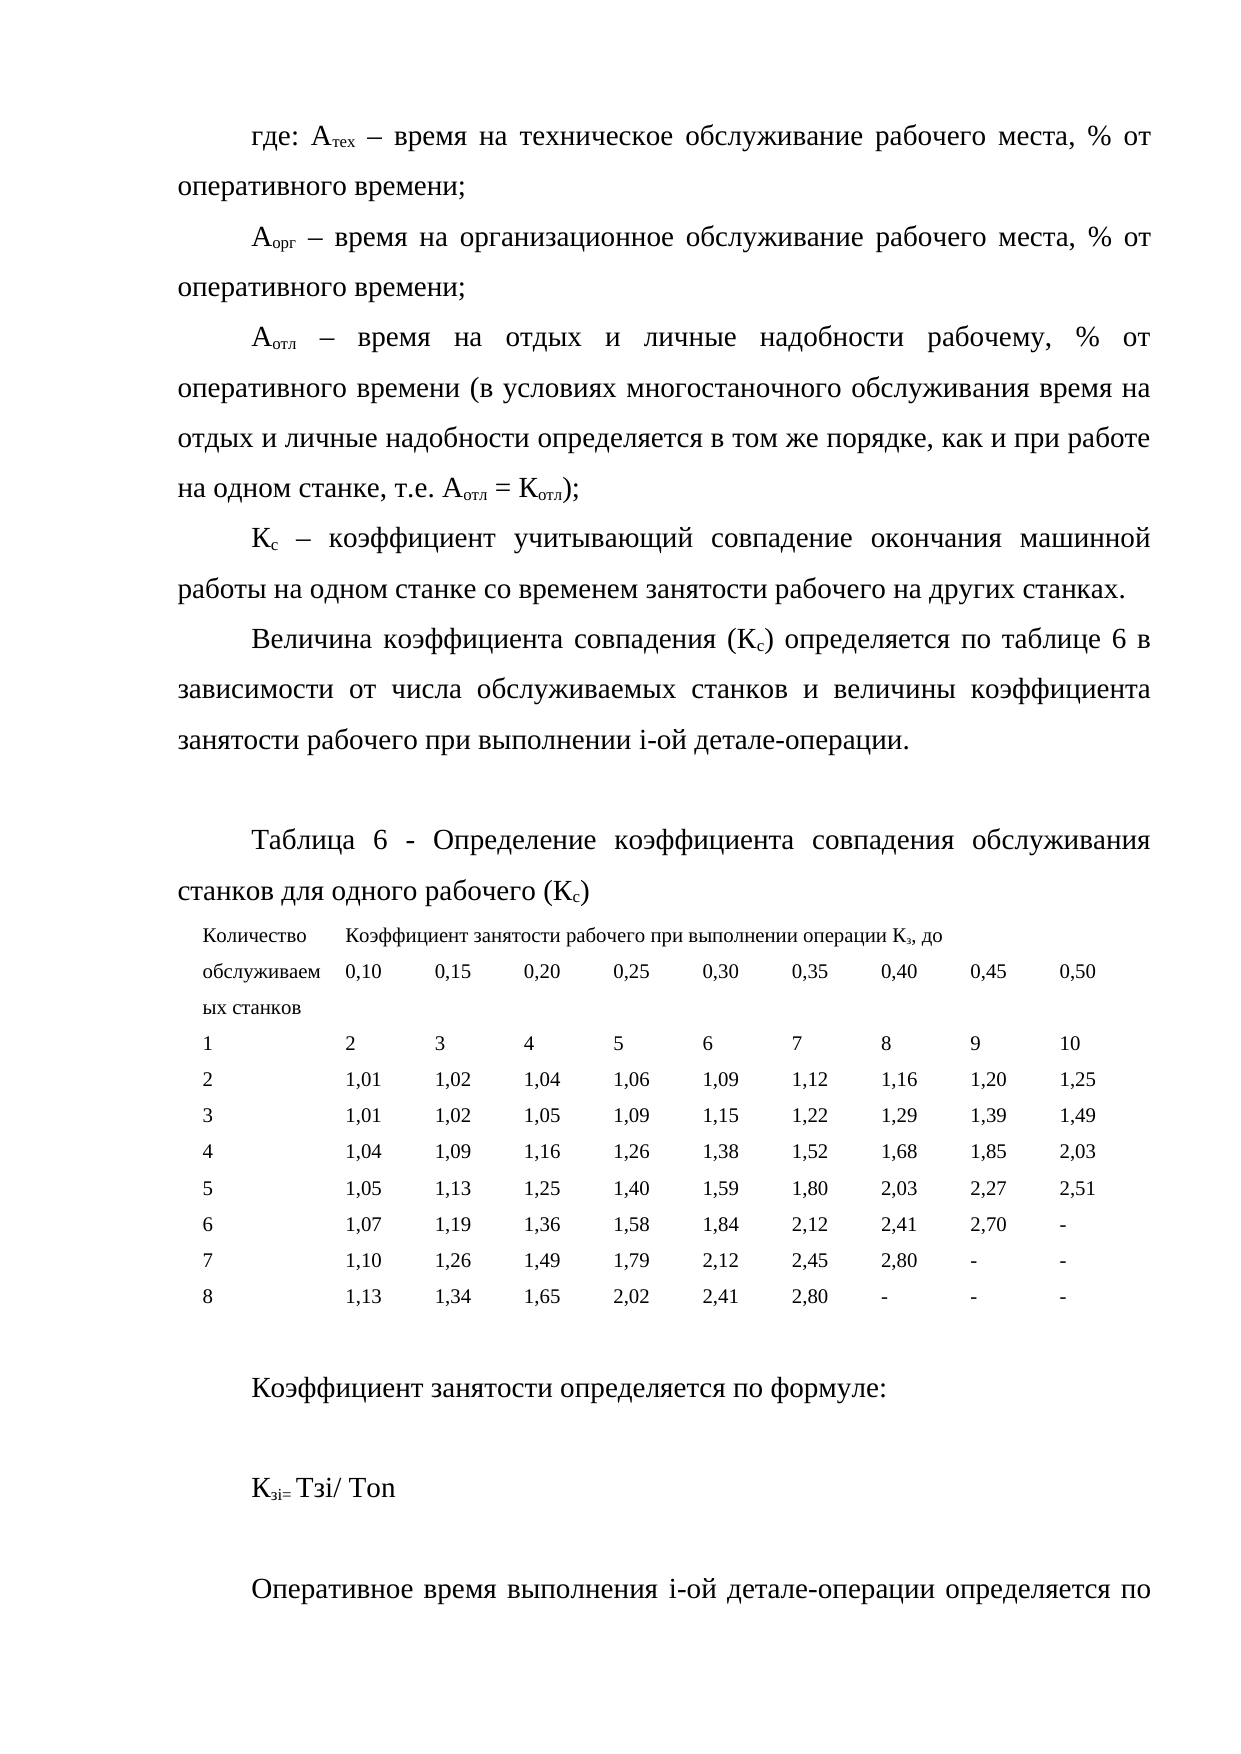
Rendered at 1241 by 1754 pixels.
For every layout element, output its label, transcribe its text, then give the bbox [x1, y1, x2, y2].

text где: Атех – время на техническое обслуживание рабочего места, % от оперативного времени; [177, 118, 1152, 202]
table_cell 2,80 [780, 1284, 869, 1319]
table_cell - [959, 1284, 1048, 1319]
table_cell 2,41 [691, 1284, 780, 1319]
table_cell 1,05 [334, 1175, 423, 1211]
table_cell 2,51 [1048, 1175, 1137, 1211]
text Кзi= Тзi/ Тon [177, 1471, 1152, 1504]
table_cell 2,02 [602, 1284, 691, 1319]
table_cell 3 [191, 1103, 334, 1139]
table_cell 2,41 [870, 1211, 959, 1247]
table_cell 1,04 [513, 1067, 602, 1103]
text Величина коэффициента совпадения (Кс) определяется по таблице 6 в зависимости от числа обслуживаемых станков и величины коэффициента занятости рабочего при выполнении i-ой детале-операции. [177, 621, 1152, 755]
table_cell 2,12 [691, 1248, 780, 1283]
table_cell 1,01 [334, 1067, 423, 1103]
text Коэффициент занятости определяется по формуле: [177, 1370, 1152, 1403]
table_cell - [1048, 1211, 1137, 1247]
table_cell 1,04 [334, 1139, 423, 1175]
table_cell 1,34 [423, 1284, 512, 1319]
table_cell 1,20 [959, 1067, 1048, 1103]
table_cell 1,40 [602, 1175, 691, 1211]
table_cell 10 [1048, 1031, 1137, 1067]
table_cell 0,50 [1048, 959, 1137, 1031]
text Кс – коэффициент учитывающий совпадение окончания машинной работы на одном станке со временем занятости рабочего на других станках. [177, 521, 1152, 604]
table_cell 1,85 [959, 1139, 1048, 1175]
table_cell 1,49 [513, 1248, 602, 1283]
table_cell 1,09 [691, 1067, 780, 1103]
table_cell 1,13 [423, 1175, 512, 1211]
text Таблица 6 - Определение коэффициента совпадения обслуживания станков для одного рабочего (Кс) [177, 822, 1152, 906]
table_cell 0,20 [513, 959, 602, 1031]
table_cell 1,16 [870, 1067, 959, 1103]
table_cell 1,16 [513, 1139, 602, 1175]
table_cell 0,25 [602, 959, 691, 1031]
table_cell 0,15 [423, 959, 512, 1031]
table_cell 2,12 [780, 1211, 869, 1247]
table_cell 3 [423, 1031, 512, 1067]
table_cell 2,27 [959, 1175, 1048, 1211]
table_header Количество обслуживаемых станков [191, 923, 334, 1031]
table_cell 2,03 [870, 1175, 959, 1211]
table_cell 1,01 [334, 1103, 423, 1139]
table_cell - [870, 1284, 959, 1319]
table_cell 5 [191, 1175, 334, 1211]
table_cell 0,40 [870, 959, 959, 1031]
table_cell 2,80 [870, 1248, 959, 1283]
table_cell 1,39 [959, 1103, 1048, 1139]
table_header Коэффициент занятости рабочего при выполнении операции Кз, до [334, 923, 1137, 959]
table_cell 1,58 [602, 1211, 691, 1247]
table_cell 1,52 [780, 1139, 869, 1175]
table_cell 1,49 [1048, 1103, 1137, 1139]
table_cell - [1048, 1248, 1137, 1283]
table_cell 1,80 [780, 1175, 869, 1211]
table_cell 2,03 [1048, 1139, 1137, 1175]
table_cell 1,06 [602, 1067, 691, 1103]
table_cell 8 [191, 1284, 334, 1319]
table_cell 2 [334, 1031, 423, 1067]
table_cell 1 [191, 1031, 334, 1067]
table_cell 6 [691, 1031, 780, 1067]
table_cell 1,25 [513, 1175, 602, 1211]
table_cell 1,22 [780, 1103, 869, 1139]
table_cell 9 [959, 1031, 1048, 1067]
table_cell 1,02 [423, 1103, 512, 1139]
table_cell 1,10 [334, 1248, 423, 1283]
table_cell 1,09 [423, 1139, 512, 1175]
table_cell 0,10 [334, 959, 423, 1031]
table_cell 1,09 [602, 1103, 691, 1139]
table_cell 1,07 [334, 1211, 423, 1247]
table_cell 1,84 [691, 1211, 780, 1247]
table_cell 1,65 [513, 1284, 602, 1319]
table_cell 2 [191, 1067, 334, 1103]
table_cell 1,79 [602, 1248, 691, 1283]
table_cell 0,30 [691, 959, 780, 1031]
table_cell 8 [870, 1031, 959, 1067]
table_cell - [959, 1248, 1048, 1283]
text Аотл – время на отдых и личные надобности рабочему, % от оперативного времени (в условиях многостаночного обслуживания время на отдых и личные надобности определяется в том же порядке, как и при работе на одном станке, т.е. Аотл = Котл); [177, 319, 1152, 504]
table_cell 4 [191, 1139, 334, 1175]
table_cell 6 [191, 1211, 334, 1247]
table_cell 1,15 [691, 1103, 780, 1139]
table_cell 0,35 [780, 959, 869, 1031]
table_cell 0,45 [959, 959, 1048, 1031]
table_cell 1,05 [513, 1103, 602, 1139]
table_cell 1,38 [691, 1139, 780, 1175]
table_cell 7 [780, 1031, 869, 1067]
table_cell 1,13 [334, 1284, 423, 1319]
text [177, 1571, 1152, 1605]
table_cell 1,02 [423, 1067, 512, 1103]
text Аорг – время на организационное обслуживание рабочего места, % от оперативного времени; [177, 219, 1152, 303]
table_cell 1,25 [1048, 1067, 1137, 1103]
table_cell 1,36 [513, 1211, 602, 1247]
table_cell 1,68 [870, 1139, 959, 1175]
table_cell 4 [513, 1031, 602, 1067]
table_cell - [1048, 1284, 1137, 1319]
table_cell 2,70 [959, 1211, 1048, 1247]
table_cell 1,12 [780, 1067, 869, 1103]
table_cell 1,29 [870, 1103, 959, 1139]
table_cell 7 [191, 1248, 334, 1283]
table_cell 1,59 [691, 1175, 780, 1211]
table_cell 5 [602, 1031, 691, 1067]
table_cell 1,26 [602, 1139, 691, 1175]
table_cell 1,26 [423, 1248, 512, 1283]
table_cell 2,45 [780, 1248, 869, 1283]
table_cell 1,19 [423, 1211, 512, 1247]
